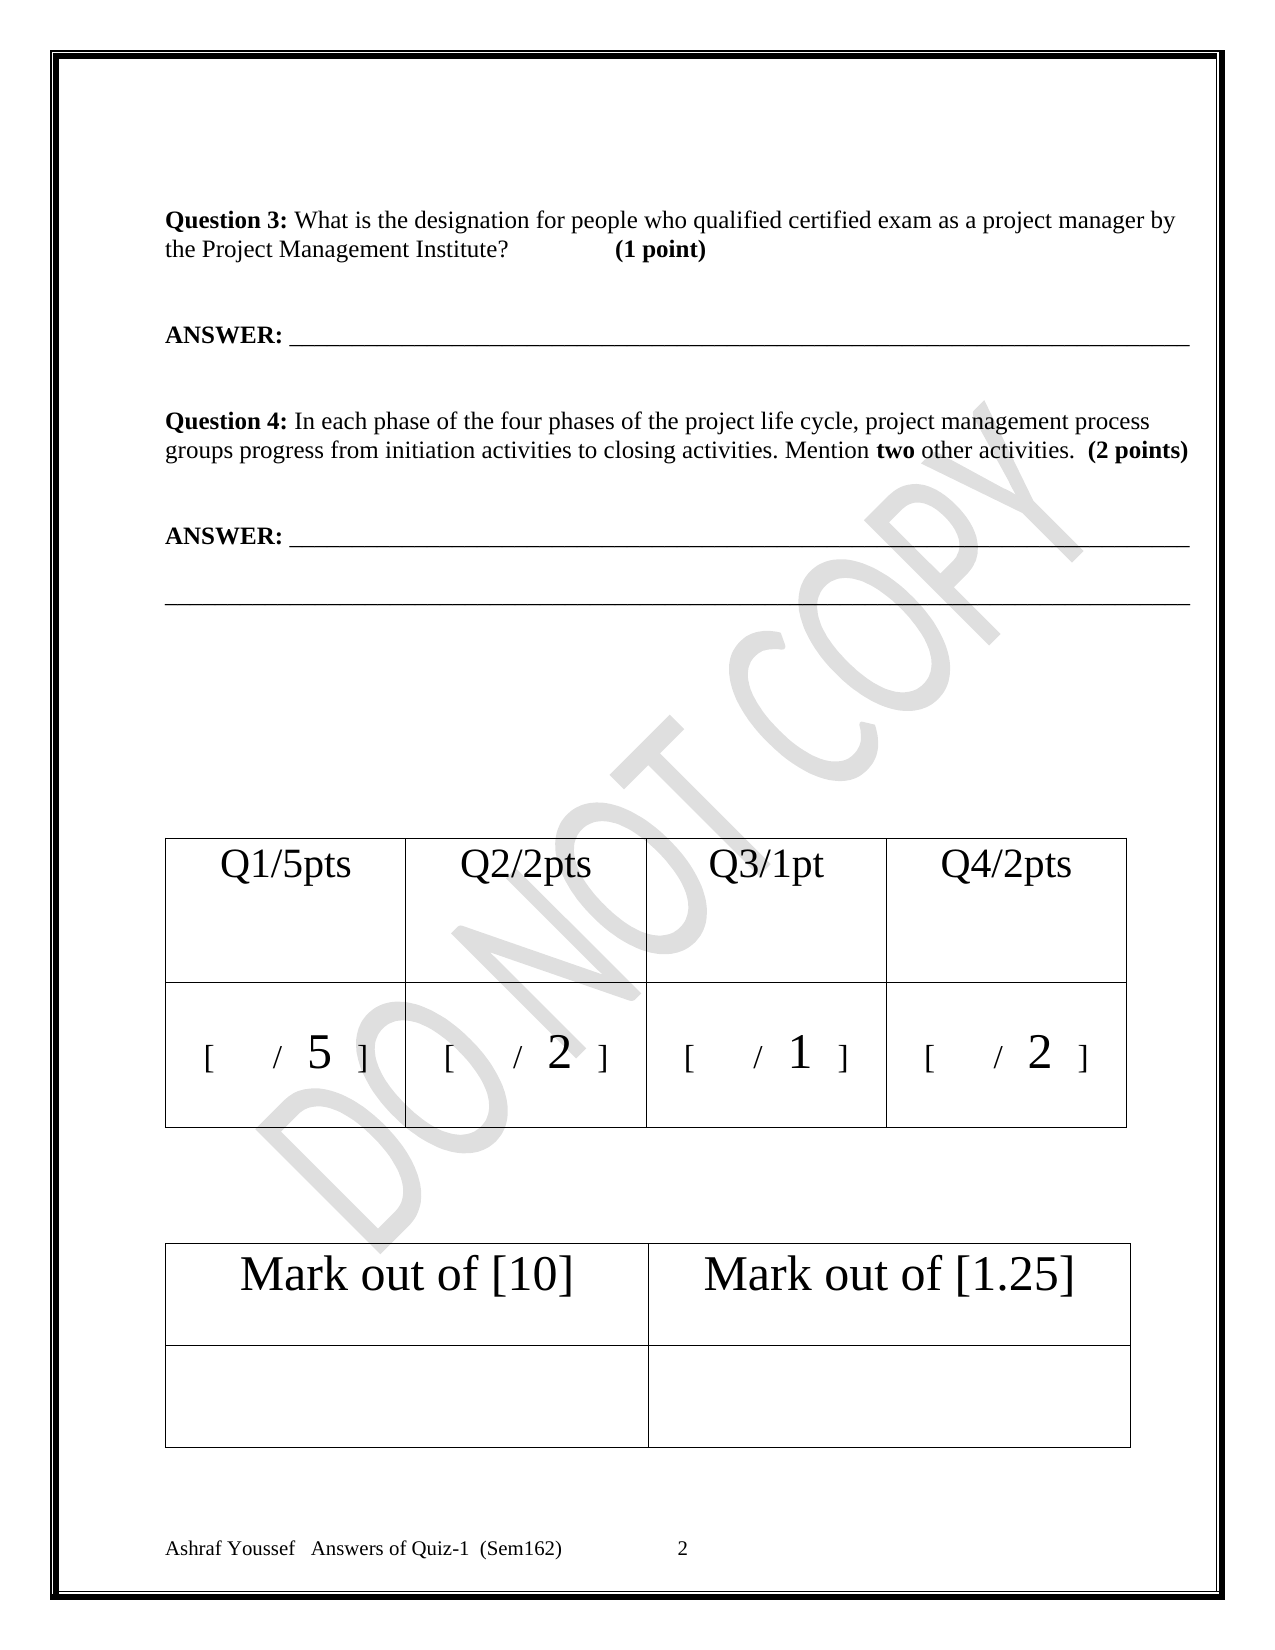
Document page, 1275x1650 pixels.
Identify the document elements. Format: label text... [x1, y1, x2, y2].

table_cell [ / 1 ] [647, 983, 886, 1127]
table_header Q3/1pt [647, 839, 886, 982]
table_cell [649, 1346, 1130, 1447]
text ANSWER: ________________________________________________________________________ [165, 521, 1200, 550]
table_header Mark out of [1.25] [649, 1244, 1130, 1345]
table_cell [166, 1346, 648, 1447]
text Question 3: What is the designation for people who qualified certified exam as a project manager by the Project Management Institute? (1 point) [165, 205, 1200, 262]
text Question 4: In each phase of the four phases of the project life cycle, project management process groups progress from initiation activities to closing activities. Mention two other activities. (2 points) [165, 406, 1200, 464]
table_header Q1/5pts [166, 839, 405, 982]
table_header Q2/2pts [406, 839, 646, 982]
text __________________________________________________________________________________ [165, 579, 1200, 607]
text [165, 320, 1200, 349]
table_header Mark out of [10] [166, 1244, 648, 1345]
table_cell [ / 2 ] [406, 983, 646, 1127]
table_cell [ / 5 ] [166, 983, 405, 1127]
table_cell [ / 2 ] [887, 983, 1126, 1127]
table_header Q4/2pts [887, 839, 1126, 982]
